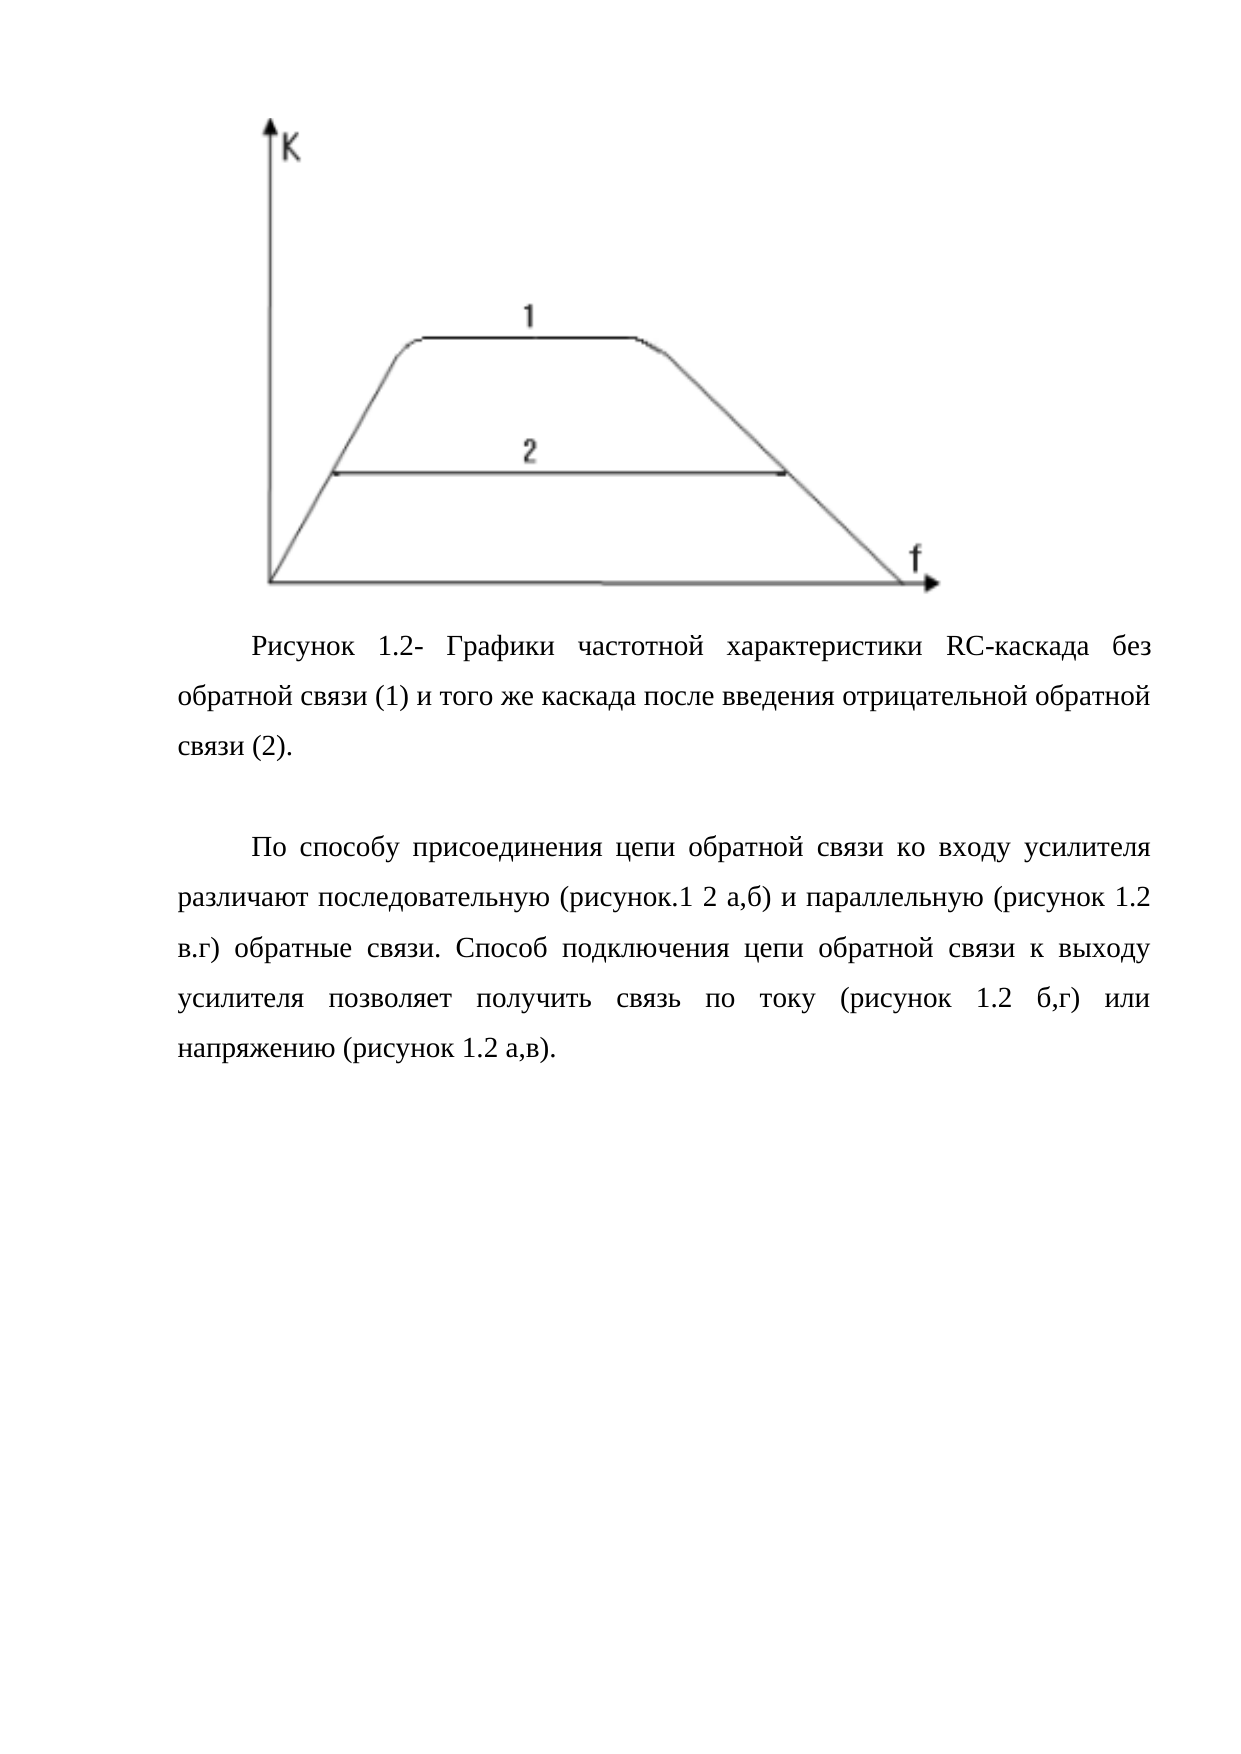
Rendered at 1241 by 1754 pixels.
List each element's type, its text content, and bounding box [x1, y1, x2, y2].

text По способу присоединения цепи обратной связи ко входу усилителя различают последовательную (рисунок.1 2 а,б) и параллельную (рисунок 1.2 в.г) обратные связи. Способ подключения цепи обратной связи к выходу усилителя позволяет получить связь по току (рисунок 1.2 б,г) или напряжению (рисунок 1.2 а,в). [177, 829, 1152, 1064]
picture [251, 118, 962, 614]
text Рисунок 1.2- Графики частотной характеристики RC-каскада без обратной связи (1) и того же каскада после введения отрицательной обратной связи (2). [177, 628, 1152, 762]
